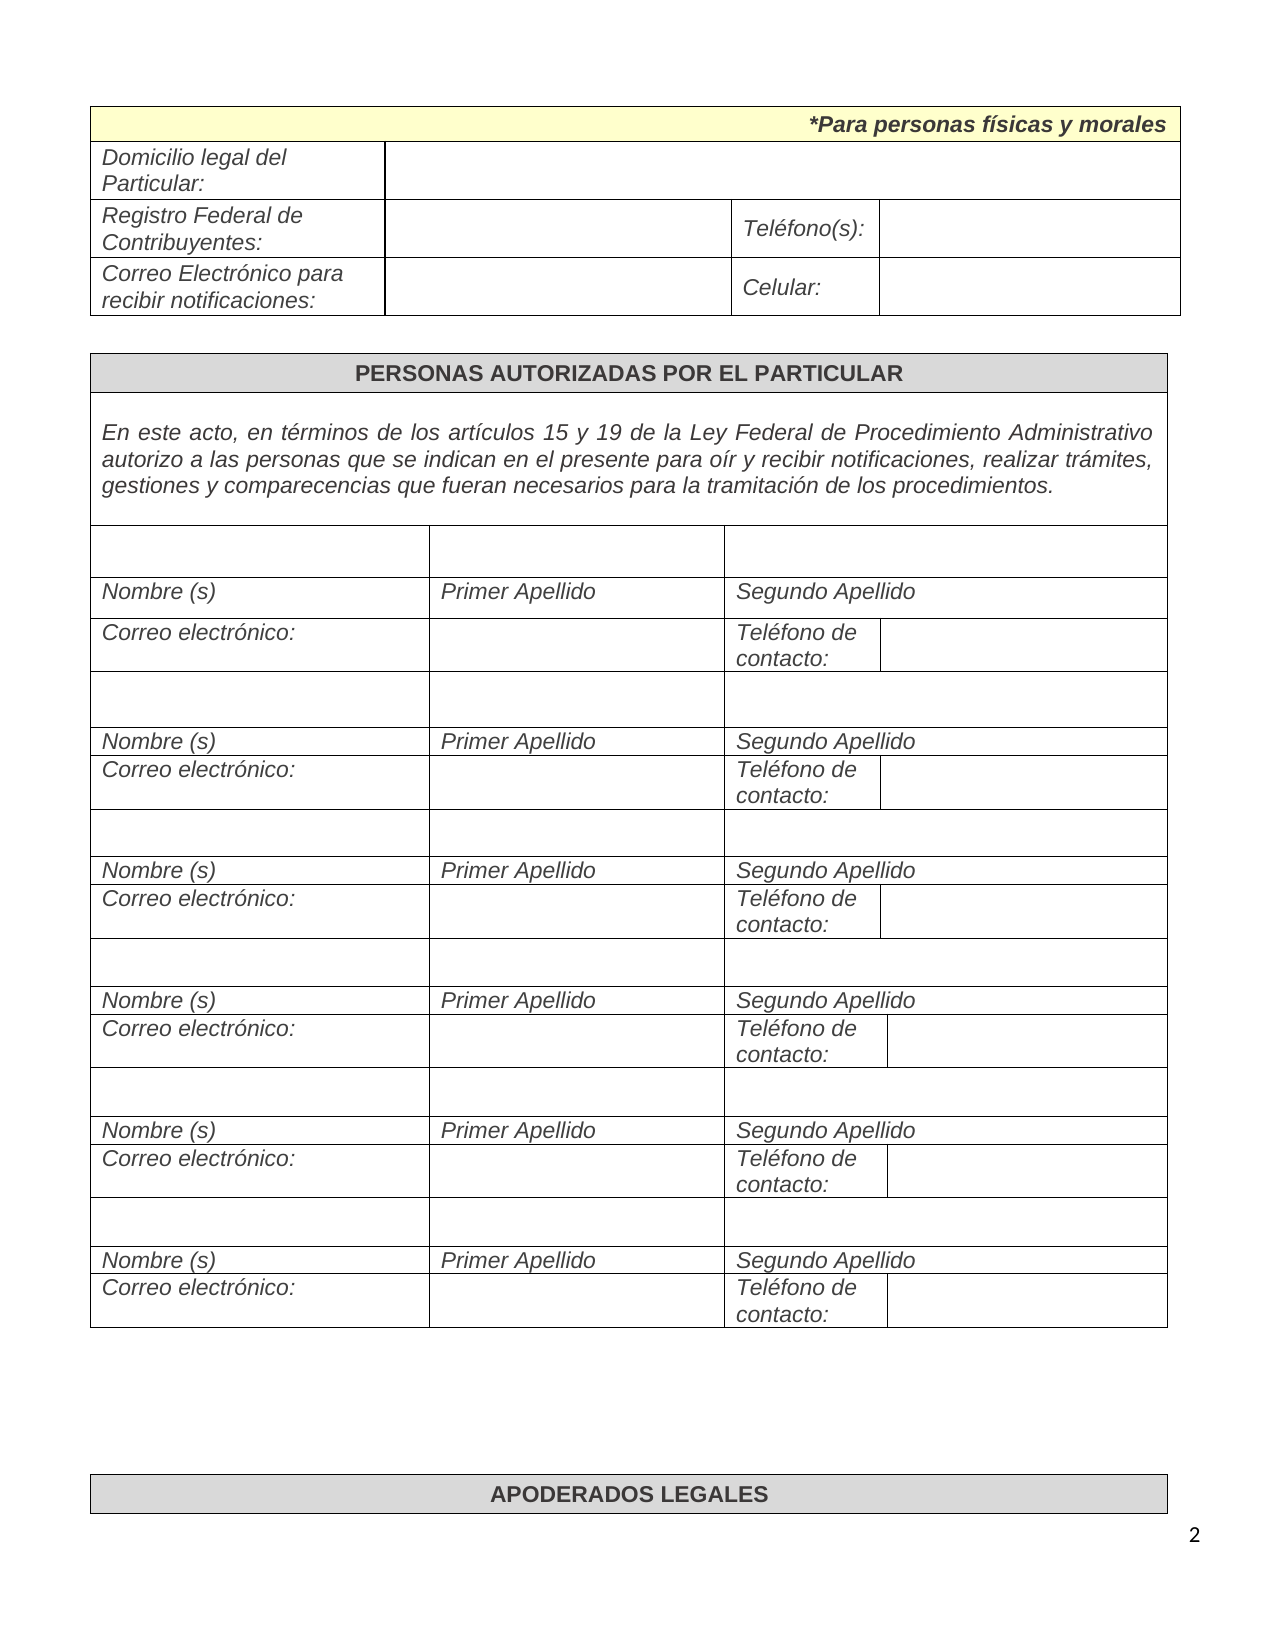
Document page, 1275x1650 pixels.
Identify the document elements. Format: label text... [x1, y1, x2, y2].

table_cell *Para personas físicas y morales [91, 107, 1180, 141]
table_cell [880, 200, 1180, 257]
table_cell Primer Apellido [430, 1247, 724, 1273]
table_cell Segundo Apellido [725, 578, 1167, 617]
table_cell Segundo Apellido [725, 857, 1167, 884]
table_cell Correo electrónico: [91, 1274, 429, 1327]
table_header PERSONAS AUTORIZADAS POR EL PARTICULAR [91, 354, 1167, 392]
table_cell Nombre (s) [91, 987, 429, 1013]
table_cell Segundo Apellido [725, 987, 1167, 1013]
table_cell Nombre (s) [91, 1247, 429, 1273]
table_cell [725, 1198, 1167, 1246]
table_cell [430, 1145, 724, 1197]
table_cell Teléfono de contacto: [725, 619, 880, 671]
table_cell [91, 526, 429, 577]
table_cell Correo electrónico: [91, 885, 429, 937]
table_cell Registro Federal de Contribuyentes: [91, 200, 384, 257]
table_cell Domicilio legal del Particular: [91, 142, 384, 199]
table_cell [888, 1145, 1167, 1197]
table_cell [430, 526, 724, 577]
table_cell [725, 526, 1167, 577]
table_cell En este acto, en términos de los artículos 15 y 19 de la Ley Federal de Procedimiento Administrativo autorizo a las personas que se indican en el presente para oír y recibir notificaciones, realizar trámites, gestiones y comparecencias que fueran necesarios para la tramitación de los procedimientos. [91, 393, 1167, 525]
table_cell [725, 810, 1167, 856]
table_cell [386, 142, 1180, 199]
table_cell [430, 885, 724, 937]
table_cell Teléfono de contacto: [725, 1145, 887, 1197]
table_cell [725, 1068, 1167, 1116]
table_cell Teléfono(s): [732, 200, 879, 257]
table_cell Correo electrónico: [91, 756, 429, 808]
table_cell Primer Apellido [430, 578, 724, 617]
table_cell [430, 619, 724, 671]
table_cell [91, 939, 429, 986]
table_cell Segundo Apellido [725, 1117, 1167, 1143]
table_cell [91, 1198, 429, 1246]
table_cell Correo Electrónico para recibir notificaciones: [91, 258, 384, 315]
table_cell Segundo Apellido [725, 1247, 1167, 1273]
table_cell [430, 939, 724, 986]
table_cell Teléfono de contacto: [725, 756, 880, 808]
table_cell Nombre (s) [91, 728, 429, 755]
table_cell [91, 810, 429, 856]
table_cell Primer Apellido [430, 987, 724, 1013]
table_cell [430, 1198, 724, 1246]
table_cell [881, 756, 1167, 808]
table_cell [386, 200, 731, 257]
table_cell [888, 1015, 1167, 1067]
table_cell [880, 258, 1180, 315]
table_cell Nombre (s) [91, 1117, 429, 1143]
table_cell [430, 1015, 724, 1067]
table_cell [91, 672, 429, 727]
table_cell Segundo Apellido [725, 728, 1167, 755]
table_cell Teléfono de contacto: [725, 1274, 887, 1327]
table_cell Primer Apellido [430, 1117, 724, 1143]
table_cell Teléfono de contacto: [725, 1015, 887, 1067]
table_cell [430, 810, 724, 856]
table_cell Primer Apellido [430, 728, 724, 755]
table_cell Nombre (s) [91, 857, 429, 884]
table_cell [91, 1068, 429, 1116]
table_cell [430, 1274, 724, 1327]
table_cell Nombre (s) [91, 578, 429, 617]
table_cell [430, 1068, 724, 1116]
table_cell Correo electrónico: [91, 1015, 429, 1067]
table_header APODERADOS LEGALES [91, 1475, 1167, 1513]
table_cell Correo electrónico: [91, 619, 429, 671]
table_cell [888, 1274, 1167, 1327]
table_cell Celular: [732, 258, 879, 315]
table_cell [881, 619, 1167, 671]
table_cell [725, 939, 1167, 986]
table_cell [430, 672, 724, 727]
table_cell [430, 756, 724, 808]
table_cell [386, 258, 731, 315]
table_cell Correo electrónico: [91, 1145, 429, 1197]
table_cell Teléfono de contacto: [725, 885, 880, 937]
table_cell Primer Apellido [430, 857, 724, 884]
table_cell [881, 885, 1167, 937]
table_cell [725, 672, 1167, 727]
